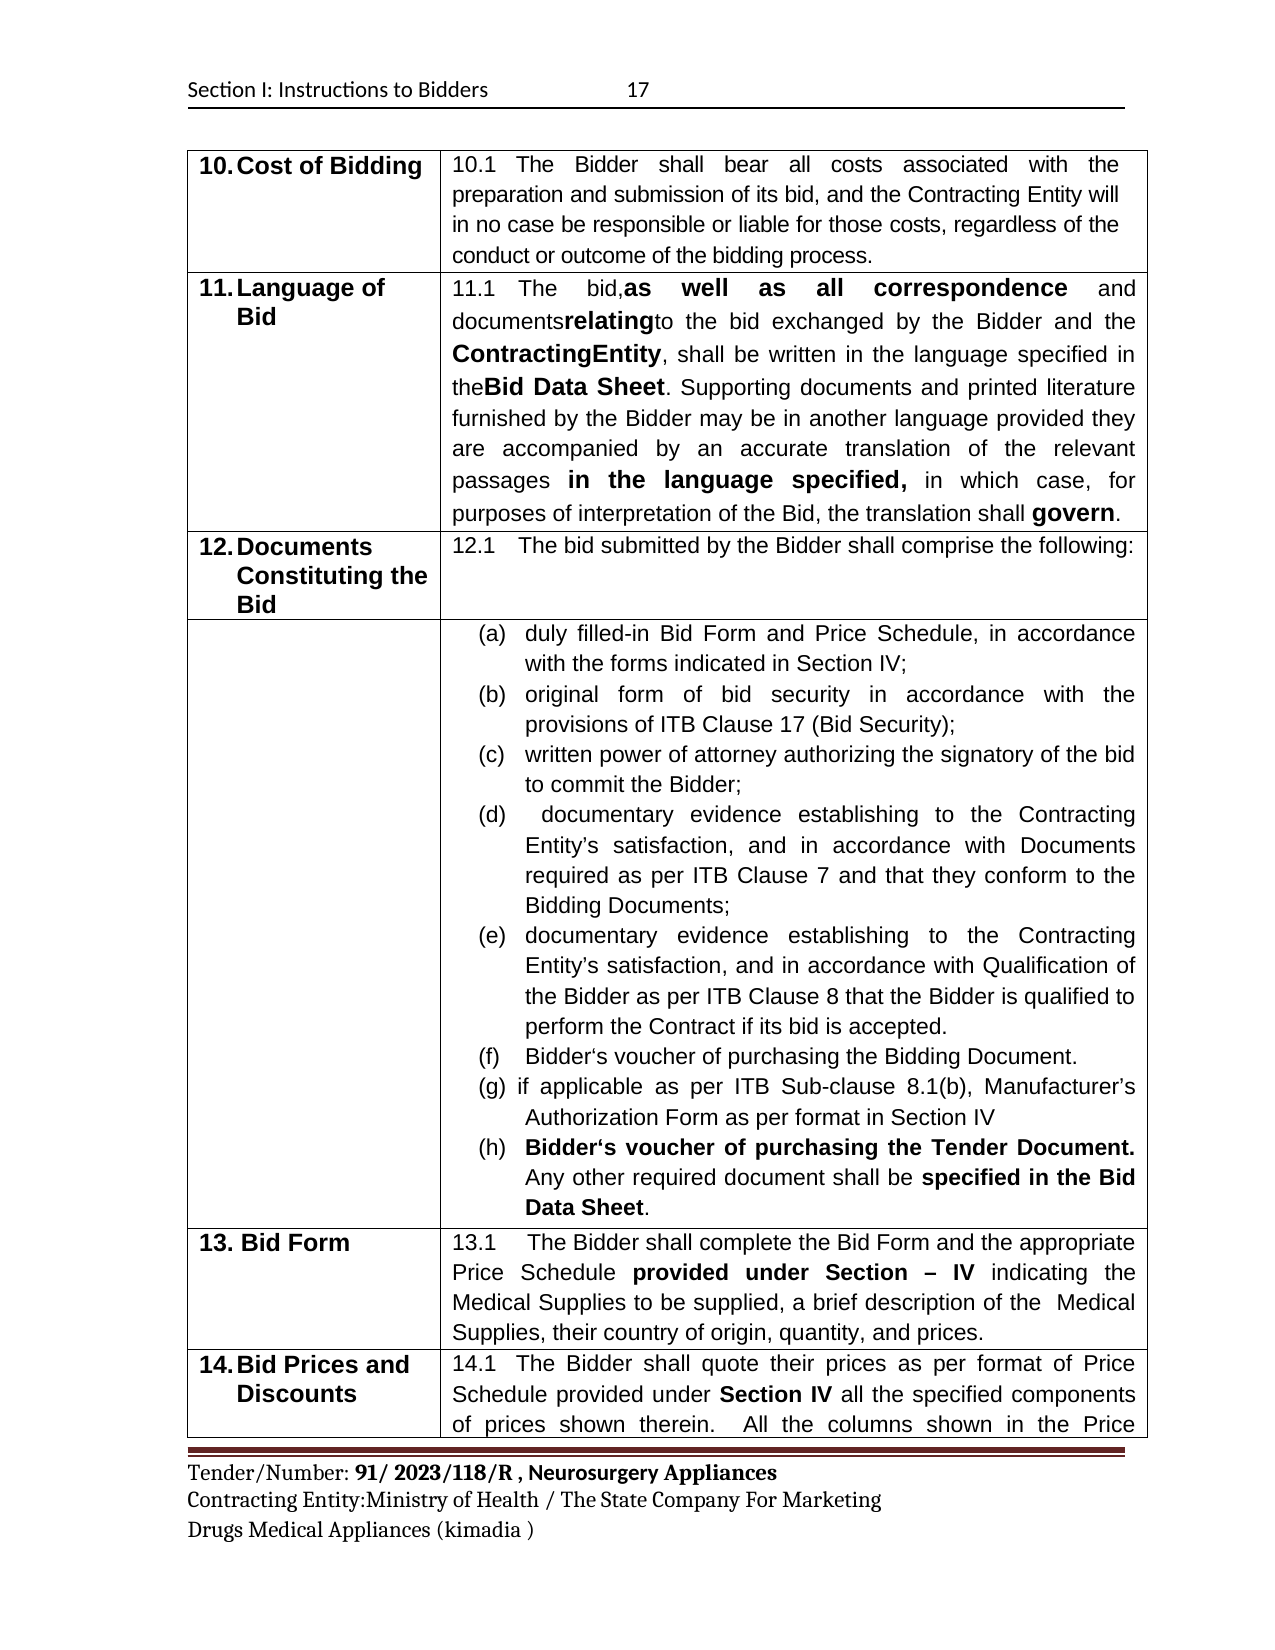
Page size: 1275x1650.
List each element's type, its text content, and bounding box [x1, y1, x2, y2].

table_cell 13. Bid Form [188, 1229, 440, 1349]
table_cell 10. Cost of Bidding [188, 151, 440, 272]
table_cell (a) duly filled-in Bid Form and Price Schedule, in accordance with the forms indicated in Section IV; (b) original form of bid security in accordance with the provisions of ITB Clause 17 (Bid Security); (c) written power of attorney authorizing the signatory of the bid to commit the Bidder; (d) documentary evidence establishing to the Contracting Entity’s satisfaction, and in accordance with Documents required as per ITB Clause 7 and that they conform to the Bidding Documents; (e) documentary evidence establishing to the Contracting Entity’s satisfaction, and in accordance with Qualification of the Bidder as per ITB Clause 8 that the Bidder is qualified to perform the Contract if its bid is accepted. (f) Bidder‘s voucher of purchasing the Bidding Document. (g) if applicable as per ITB Sub-clause 8.1(b), Manufacturer’s Authorization Form as per format in Section IV (h) Bidder‘s voucher of purchasing the Tender Document. Any other required document shall be specified in the Bid Data Sheet. [441, 620, 1147, 1227]
table_cell 13.1 The Bidder shall complete the Bid Form and the appropriate Price Schedule provided under Section – IV indicating the Medical Supplies to be supplied, a brief description of the Medical Supplies, their country of origin, quantity, and prices. [441, 1229, 1147, 1349]
table_cell 11. Language of Bid [188, 273, 440, 531]
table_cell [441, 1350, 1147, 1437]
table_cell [188, 1350, 440, 1437]
table_cell 12. Documents Constituting the Bid [188, 532, 440, 619]
table_cell [188, 620, 440, 1227]
table_cell 12.1 The bid submitted by the Bidder shall comprise the following: [441, 532, 1147, 619]
table_cell 10.1 The Bidder shall bear all costs associated with the preparation and submission of its bid, and the Contracting Entity will in no case be responsible or liable for those costs, regardless of the conduct or outcome of the bidding process. [441, 151, 1147, 272]
table_cell 11.1 The bid,as well as all correspondence and documentsrelatingto the bid exchanged by the Bidder and the ContractingEntity, shall be written in the language specified in theBid Data Sheet. Supporting documents and printed literature furnished by the Bidder may be in another language provided they are accompanied by an accurate translation of the relevant passages in the language specified, in which case, for purposes of interpretation of the Bid, the translation shall govern. [441, 273, 1147, 531]
